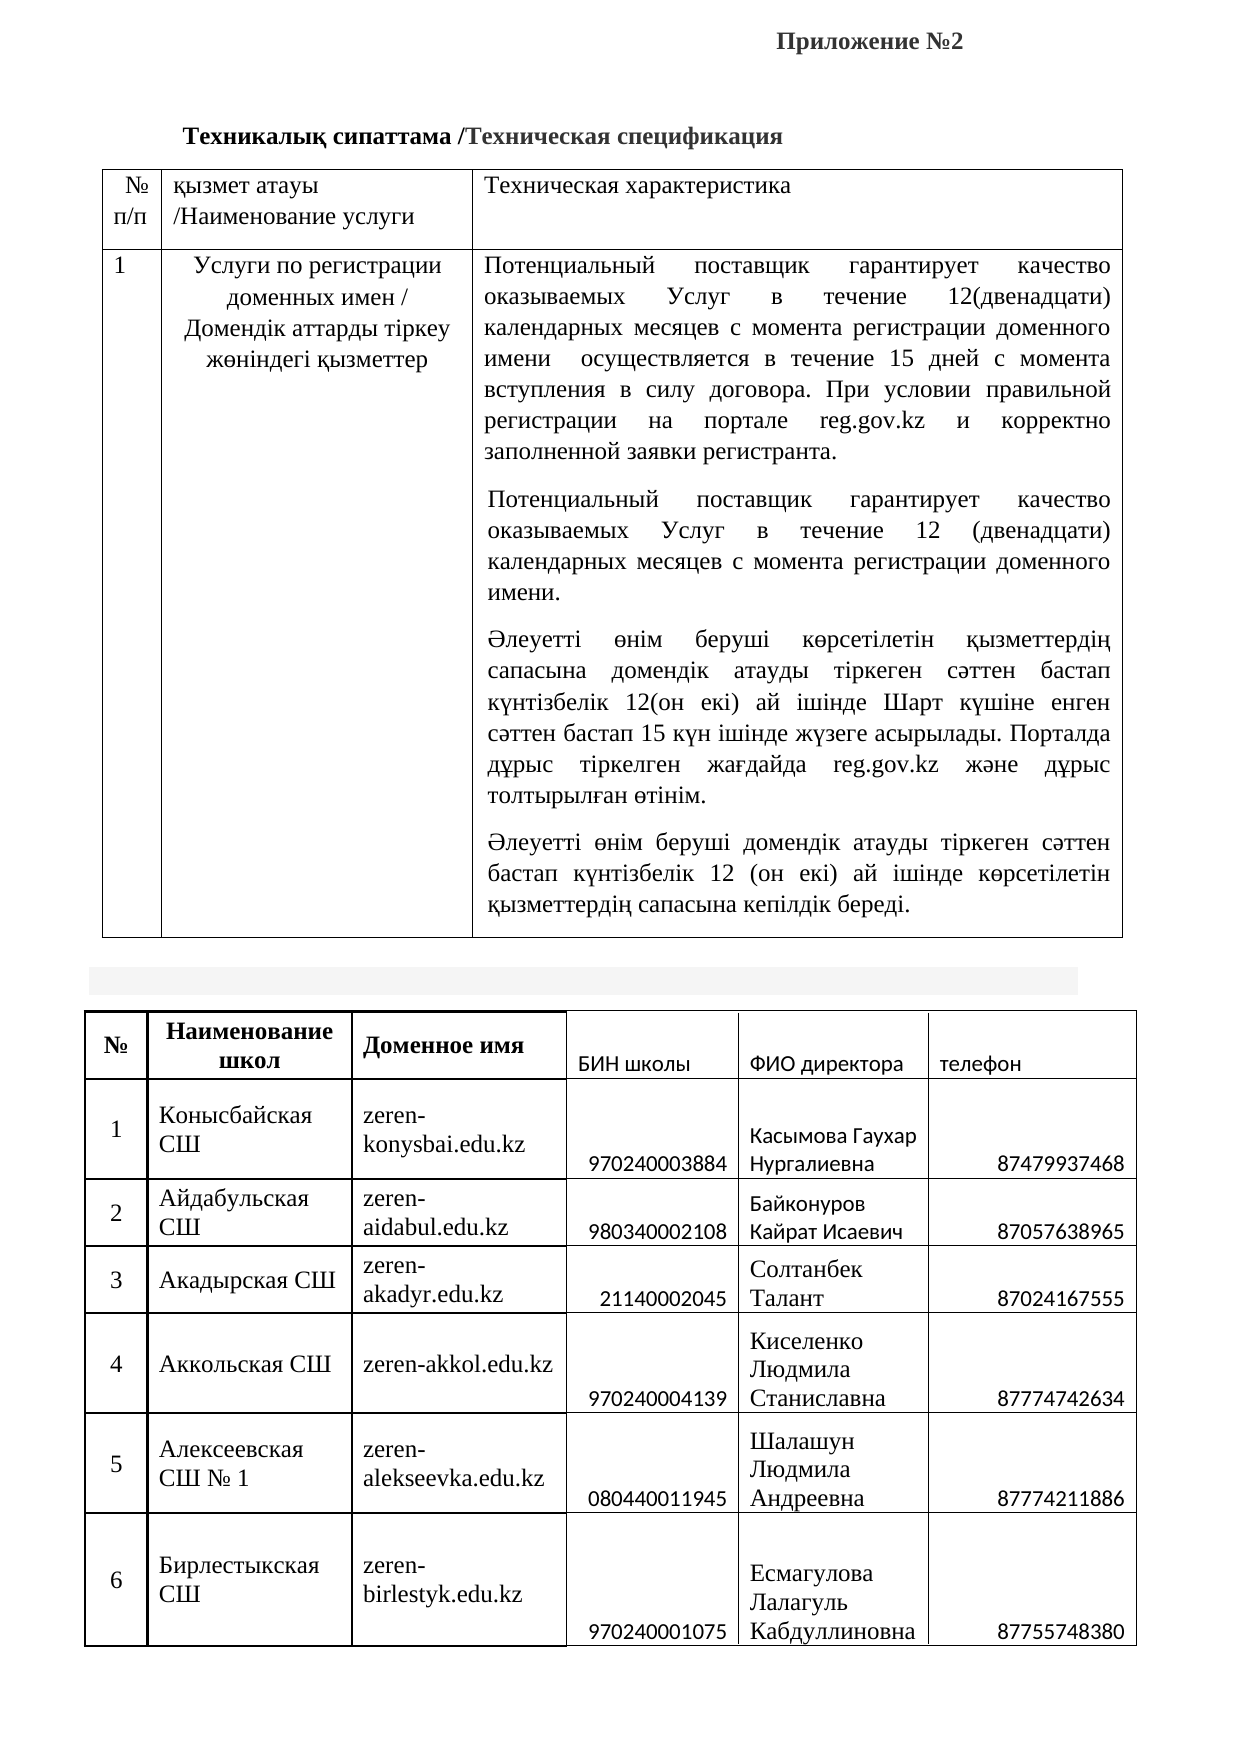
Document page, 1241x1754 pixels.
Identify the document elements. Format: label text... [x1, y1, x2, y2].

table_cell Шалашун Людмила Андреевна [739, 1413, 928, 1512]
table_cell 080440011945 [567, 1413, 738, 1512]
table_cell Алексеевская СШ № 1 [149, 1414, 351, 1512]
table_cell 970240004139 [567, 1313, 738, 1412]
table_cell 21140002045 [567, 1246, 738, 1312]
table_header Доменное имя [353, 1013, 566, 1078]
table_header № [86, 1013, 146, 1078]
table_cell 4 [86, 1314, 146, 1412]
table_cell 87057638965 [929, 1179, 1136, 1245]
table_cell Солтанбек Талант [739, 1246, 928, 1312]
table_cell 87024167555 [929, 1246, 1136, 1312]
table_cell 1 [86, 1080, 146, 1178]
table_cell zeren-konysbai.edu.kz [353, 1080, 566, 1178]
table_cell Касымова Гаухар Нургалиевна [739, 1079, 928, 1178]
table_cell 87479937468 [929, 1079, 1136, 1178]
table_cell 5 [86, 1414, 146, 1512]
table_cell 87755748380 [928, 1513, 1136, 1645]
table_cell zeren-akadyr.edu.kz [353, 1247, 566, 1312]
table_cell 87774742634 [929, 1313, 1136, 1412]
table_header Наименование школ [149, 1013, 351, 1078]
table_cell 1 [103, 250, 161, 937]
table_cell zeren-alekseevka.edu.kz [353, 1414, 566, 1512]
table_cell Акадырская СШ [149, 1247, 351, 1312]
table_cell Айдабульская СШ [149, 1180, 351, 1245]
table_cell 970240003884 [567, 1079, 738, 1178]
text Техникалық сипаттама /Техническая спецификация [89, 121, 1078, 150]
table_cell 3 [86, 1247, 146, 1312]
table_cell zeren-aidabul.edu.kz [353, 1180, 566, 1245]
table_cell Аккольская СШ [149, 1314, 351, 1412]
table_header Техническая характеристика [473, 170, 1122, 249]
table_header қызмет атауы /Наименование услуги [162, 170, 472, 249]
table_cell Бирлестыкская СШ [149, 1514, 351, 1645]
table_header телефон [928, 1011, 1136, 1078]
table_cell Есмагулова Лалагуль Кабдуллиновна [738, 1513, 928, 1645]
table_cell Конысбайская СШ [149, 1080, 351, 1178]
table_cell 980340002108 [567, 1179, 738, 1245]
text Приложение №2 [89, 26, 1078, 55]
table_cell Байконуров Кайрат Исаевич [739, 1179, 928, 1245]
table_cell zeren-akkol.edu.kz [353, 1314, 566, 1412]
table_cell 87774211886 [929, 1413, 1136, 1512]
table_header БИН школы [567, 1011, 738, 1078]
table_cell Услуги по регистрации доменных имен / Домендік аттарды тіркеу жөніндегі қызметтер [162, 250, 472, 937]
table_cell 6 [86, 1514, 146, 1645]
table_cell 970240001075 [567, 1513, 738, 1645]
table_cell Потенциальный поставщик гарантирует качество оказываемых Услуг в течение 12(двенадцати) календарных месяцев с момента регистрации доменного имени осуществляется в течение 15 дней с момента вступления в силу договора. При условии правильной регистрации на портале reg.gov.kz и корректно заполненной заявки регистранта. Потенциальный поставщик гарантирует качество оказываемых Услуг в течение 12 (двенадцати) календарных месяцев с момента регистрации доменного имени. Әлеуетті өнім беруші көрсетілетін қызметтердің сапасына домендік атауды тіркеген сәттен бастап күнтізбелік 12(он екі) ай ішінде Шарт күшіне енген сәттен бастап 15 күн ішінде жүзеге асырылады. Порталда дұрыс тіркелген жағдайда reg.gov.kz және дұрыс толтырылған өтінім. Әлеуетті өнім беруші домендік атауды тіркеген сәттен бастап күнтізбелік 12 (он екі) ай ішінде көрсетілетін қызметтердің сапасына кепілдік береді. [473, 250, 1122, 937]
table_header ФИО директора [738, 1011, 928, 1078]
table_cell 2 [86, 1180, 146, 1245]
table_header № п/п [103, 170, 161, 249]
table_cell Киселенко Людмила Станиславна [739, 1313, 928, 1412]
table_cell zeren-birlestyk.edu.kz [353, 1514, 566, 1645]
